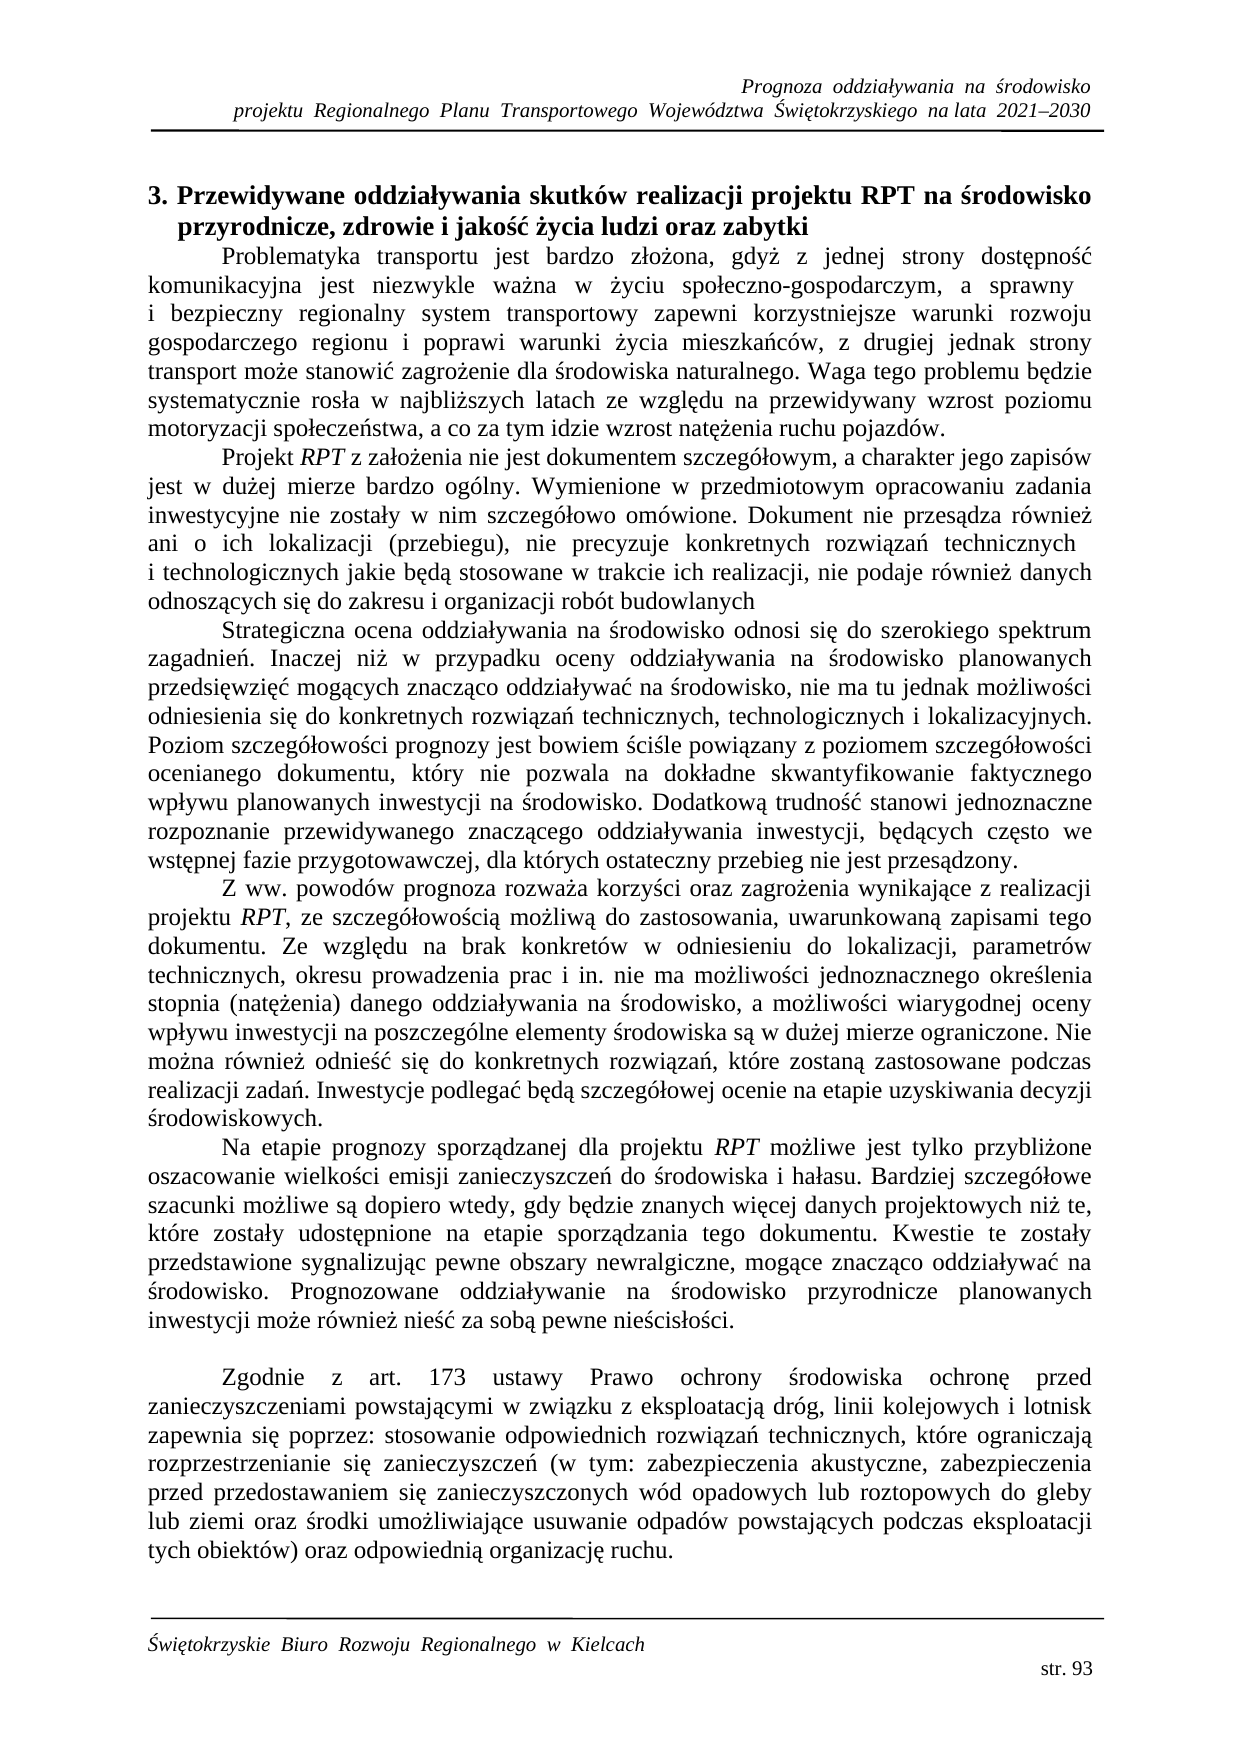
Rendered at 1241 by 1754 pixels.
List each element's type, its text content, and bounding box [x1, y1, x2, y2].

text Projekt RPT z założenia nie jest dokumentem szczegółowym, a charakter jego zapisów jest w dużej mierze bardzo ogólny. Wymienione w przedmiotowym opracowaniu zadania inwestycyjne nie zostały w nim szczegółowo omówione. Dokument nie przesądza również ani o ich lokalizacji (przebiegu), nie precyzuje konkretnych rozwiązań technicznych i technologicznych jakie będą stosowane w trakcie ich realizacji, nie podaje również danych odnoszących się do zakresu i organizacji robót budowlanych [148, 442, 1093, 615]
text Z ww. powodów prognoza rozważa korzyści oraz zagrożenia wynikające z realizacji projektu RPT, ze szczegółowością możliwą do zastosowania, uwarunkowaną zapisami tego dokumentu. Ze względu na brak konkretów w odniesieniu do lokalizacji, parametrów technicznych, okresu prowadzenia prac i in. nie ma możliwości jednoznacznego określenia stopnia (natężenia) danego oddziaływania na środowisko, a możliwości wiarygodnej oceny wpływu inwestycji na poszczególne elementy środowiska są w dużej mierze ograniczone. Nie można również odnieść się do konkretnych rozwiązań, które zostaną zastosowane podczas realizacji zadań. Inwestycje podlegać będą szczegółowej ocenie na etapie uzyskiwania decyzji środowiskowych. [148, 873, 1093, 1132]
text Zgodnie z art. 173 ustawy Prawo ochrony środowiska ochronę przed zanieczyszczeniami powstającymi w związku z eksploatacją dróg, linii kolejowych i lotnisk zapewnia się poprzez: stosowanie odpowiednich rozwiązań technicznych, które ograniczają rozprzestrzenianie się zanieczyszczeń (w tym: zabezpieczenia akustyczne, zabezpieczenia przed przedostawaniem się zanieczyszczonych wód opadowych lub roztopowych do gleby lub ziemi oraz środki umożliwiające usuwanie odpadów powstających podczas eksploatacji tych obiektów) oraz odpowiednią organizację ruchu. [148, 1362, 1093, 1563]
text Na etapie prognozy sporządzanej dla projektu RPT możliwe jest tylko przybliżone oszacowanie wielkości emisji zanieczyszczeń do środowiska i hałasu. Bardziej szczegółowe szacunki możliwe są dopiero wtedy, gdy będzie znanych więcej danych projektowych niż te, które zostały udostępnione na etapie sporządzania tego dokumentu. Kwestie te zostały przedstawione sygnalizując pewne obszary newralgiczne, mogące znacząco oddziaływać na środowisko. Prognozowane oddziaływanie na środowisko przyrodnicze planowanych inwestycji może również nieść za sobą pewne nieścisłości. [148, 1132, 1093, 1333]
text 3. Przewidywane oddziaływania skutków realizacji projektu RPT na środowisko przyrodnicze, zdrowie i jakość życia ludzi oraz zabytki [148, 179, 1093, 241]
text Strategiczna ocena oddziaływania na środowisko odnosi się do szerokiego spektrum zagadnień. Inaczej niż w przypadku oceny oddziaływania na środowisko planowanych przedsięwzięć mogących znacząco oddziaływać na środowisko, nie ma tu jednak możliwości odniesienia się do konkretnych rozwiązań technicznych, technologicznych i lokalizacyjnych. Poziom szczegółowości prognozy jest bowiem ściśle powiązany z poziomem szczegółowości ocenianego dokumentu, który nie pozwala na dokładne skwantyfikowanie faktycznego wpływu planowanych inwestycji na środowisko. Dodatkową trudność stanowi jednoznaczne rozpoznanie przewidywanego znaczącego oddziaływania inwestycji, będących często we wstępnej fazie przygotowawczej, dla których ostateczny przebieg nie jest przesądzony. [148, 615, 1093, 873]
text Problematyka transportu jest bardzo złożona, gdyż z jednej strony dostępność komunikacyjna jest niezwykle ważna w życiu społeczno-gospodarczym, a sprawny i bezpieczny regionalny system transportowy zapewni korzystniejsze warunki rozwoju gospodarczego regionu i poprawi warunki życia mieszkańców, z drugiej jednak strony transport może stanowić zagrożenie dla środowiska naturalnego. Waga tego problemu będzie systematycznie rosła w najbliższych latach ze względu na przewidywany wzrost poziomu motoryzacji społeczeństwa, a co za tym idzie wzrost natężenia ruchu pojazdów. [148, 241, 1093, 442]
